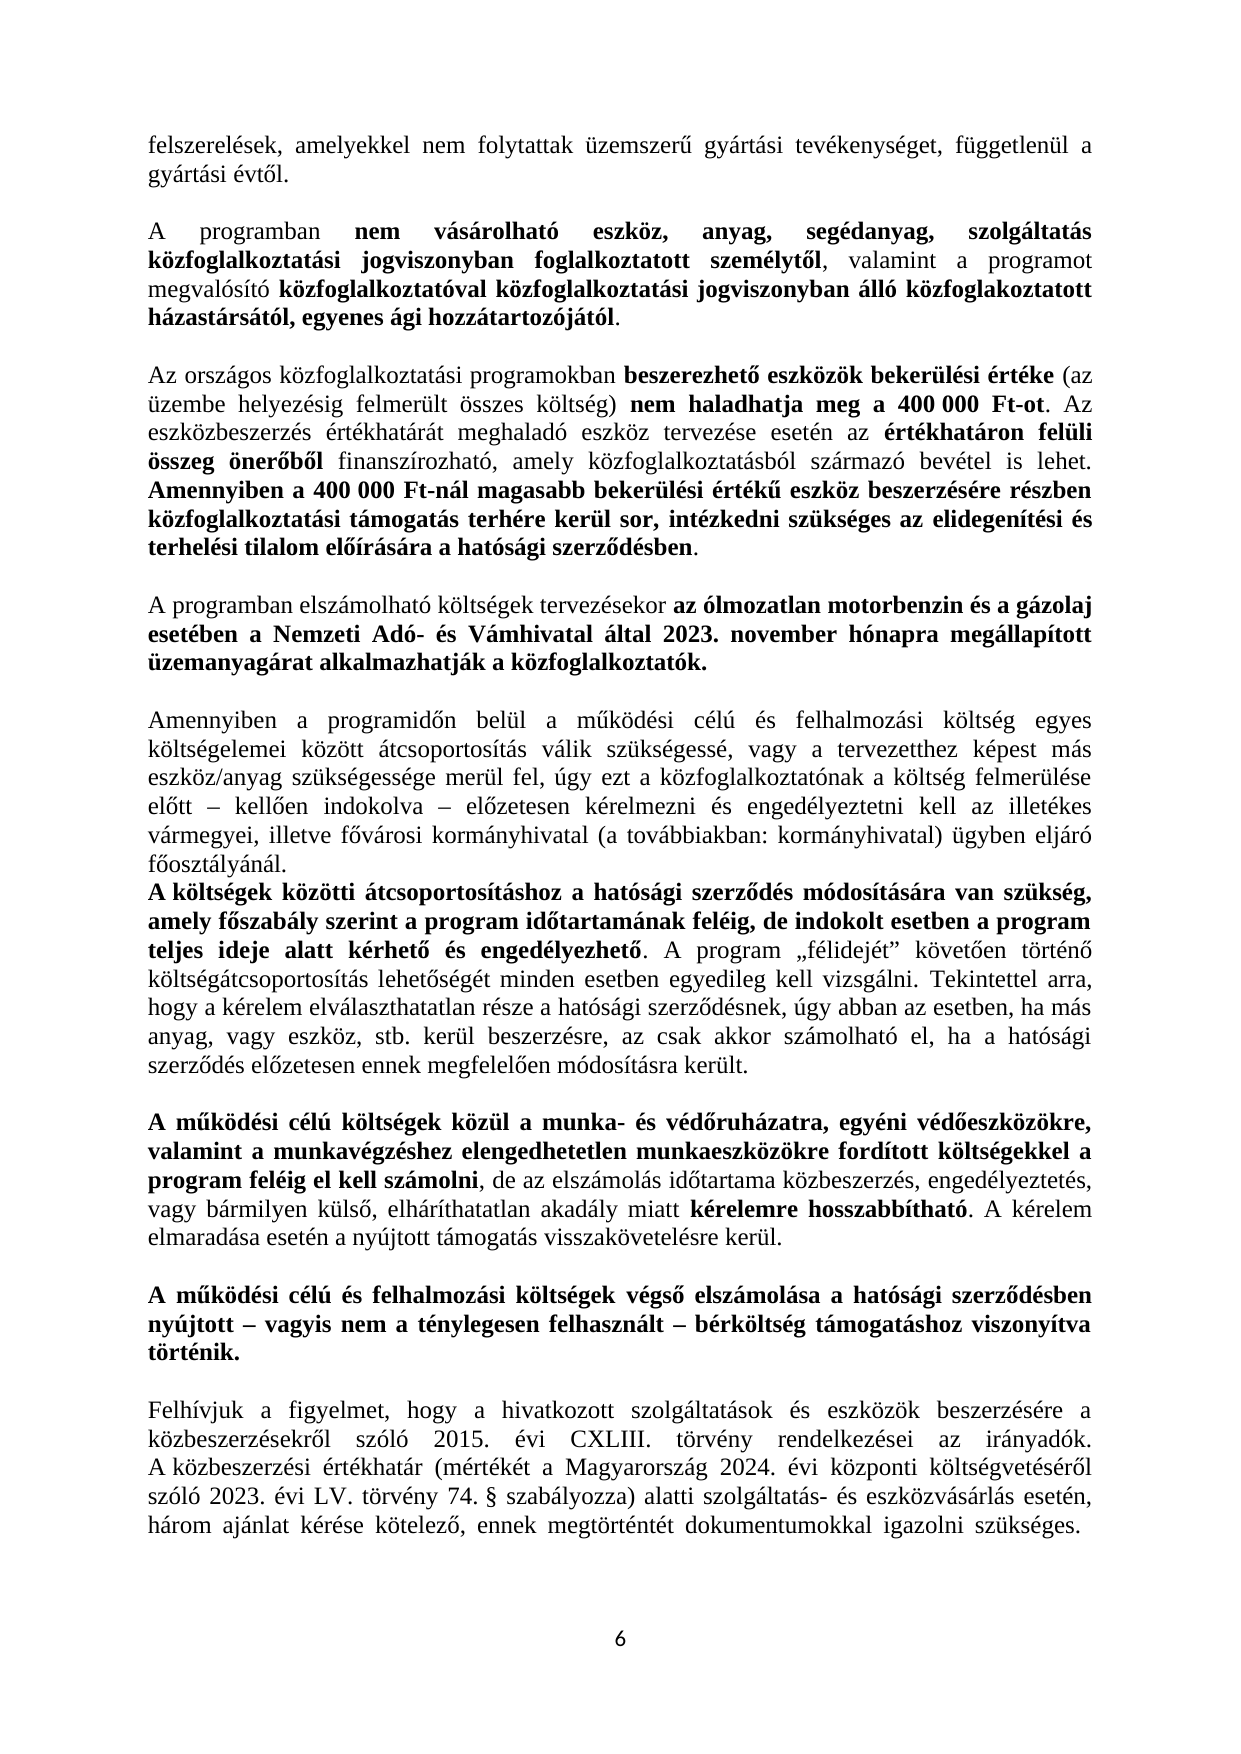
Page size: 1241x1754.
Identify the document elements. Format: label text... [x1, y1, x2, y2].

text Felhívjuk a figyelmet, hogy a hivatkozott szolgáltatások és eszközök beszerzésére a közbeszerzésekről szóló 2015. évi CXLIII. törvény rendelkezései az irányadók. A közbeszerzési értékhatár (mértékét a Magyarország 2024. évi központi költségvetéséről szóló 2023. évi LV. törvény 74. § szabályozza) alatti szolgáltatás- és eszközvásárlás esetén, három ajánlat kérése kötelező, ennek megtörténtét dokumentumokkal igazolni szükséges. [148, 1395, 1092, 1567]
text A költségek közötti átcsoportosításhoz a hatósági szerződés módosítására van szükség, amely főszabály szerint a program időtartamának feléig, de indokolt esetben a program teljes ideje alatt kérhető és engedélyezhető. A program „félidejét” követően történő költségátcsoportosítás lehetőségét minden esetben egyedileg kell vizsgálni. Tekintettel arra, hogy a kérelem elválaszthatatlan része a hatósági szerződésnek, úgy abban az esetben, ha más anyag, vagy eszköz, stb. kerül beszerzésre, az csak akkor számolható el, ha a hatósági szerződés előzetesen ennek megfelelően módosításra került. [148, 877, 1092, 1079]
text A programban nem vásárolható eszköz, anyag, segédanyag, szolgáltatás közfoglalkoztatási jogviszonyban foglalkoztatott személytől, valamint a programot megvalósító közfoglalkoztatóval közfoglalkoztatási jogviszonyban álló közfoglakoztatott házastársától, egyenes ági hozzátartozójától. [148, 216, 1092, 331]
text Amennyiben a programidőn belül a működési célú és felhalmozási költség egyes költségelemei között átcsoportosítás válik szükségessé, vagy a tervezetthez képest más eszköz/anyag szükségessége merül fel, úgy ezt a közfoglalkoztatónak a költség felmerülése előtt – kellően indokolva – előzetesen kérelmezni és engedélyeztetni kell az illetékes vármegyei, illetve fővárosi kormányhivatal (a továbbiakban: kormányhivatal) ügyben eljáró főosztályánál. [148, 705, 1092, 877]
text A programban elszámolható költségek tervezésekor az ólmozatlan motorbenzin és a gázolaj esetében a Nemzeti Adó- és Vámhivatal által 2023. november hónapra megállapított üzemanyagárat alkalmazhatják a közfoglalkoztatók. [148, 590, 1092, 676]
text A működési célú költségek közül a munka- és védőruházatra, egyéni védőeszközökre, valamint a munkavégzéshez elengedhetetlen munkaeszközökre fordított költségekkel a program feléig el kell számolni, de az elszámolás időtartama közbeszerzés, engedélyeztetés, vagy bármilyen külső, elháríthatatlan akadály miatt kérelemre hosszabbítható. A kérelem elmaradása esetén a nyújtott támogatás visszakövetelésre kerül. [148, 1107, 1092, 1251]
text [148, 130, 1092, 187]
text Az országos közfoglalkoztatási programokban beszerezhető eszközök bekerülési értéke (az üzembe helyezésig felmerült összes költség) nem haladhatja meg a 400 000 Ft-ot. Az eszközbeszerzés értékhatárát meghaladó eszköz tervezése esetén az értékhatáron felüli összeg önerőből finanszírozható, amely közfoglalkoztatásból származó bevétel is lehet. Amennyiben a 400 000 Ft-nál magasabb bekerülési értékű eszköz beszerzésére részben közfoglalkoztatási támogatás terhére kerül sor, intézkedni szükséges az elidegenítési és terhelési tilalom előírására a hatósági szerződésben. [148, 360, 1092, 561]
text A működési célú és felhalmozási költségek végső elszámolása a hatósági szerződésben nyújtott – vagyis nem a ténylegesen felhasznált – bérköltség támogatáshoz viszonyítva történik. [148, 1280, 1092, 1366]
